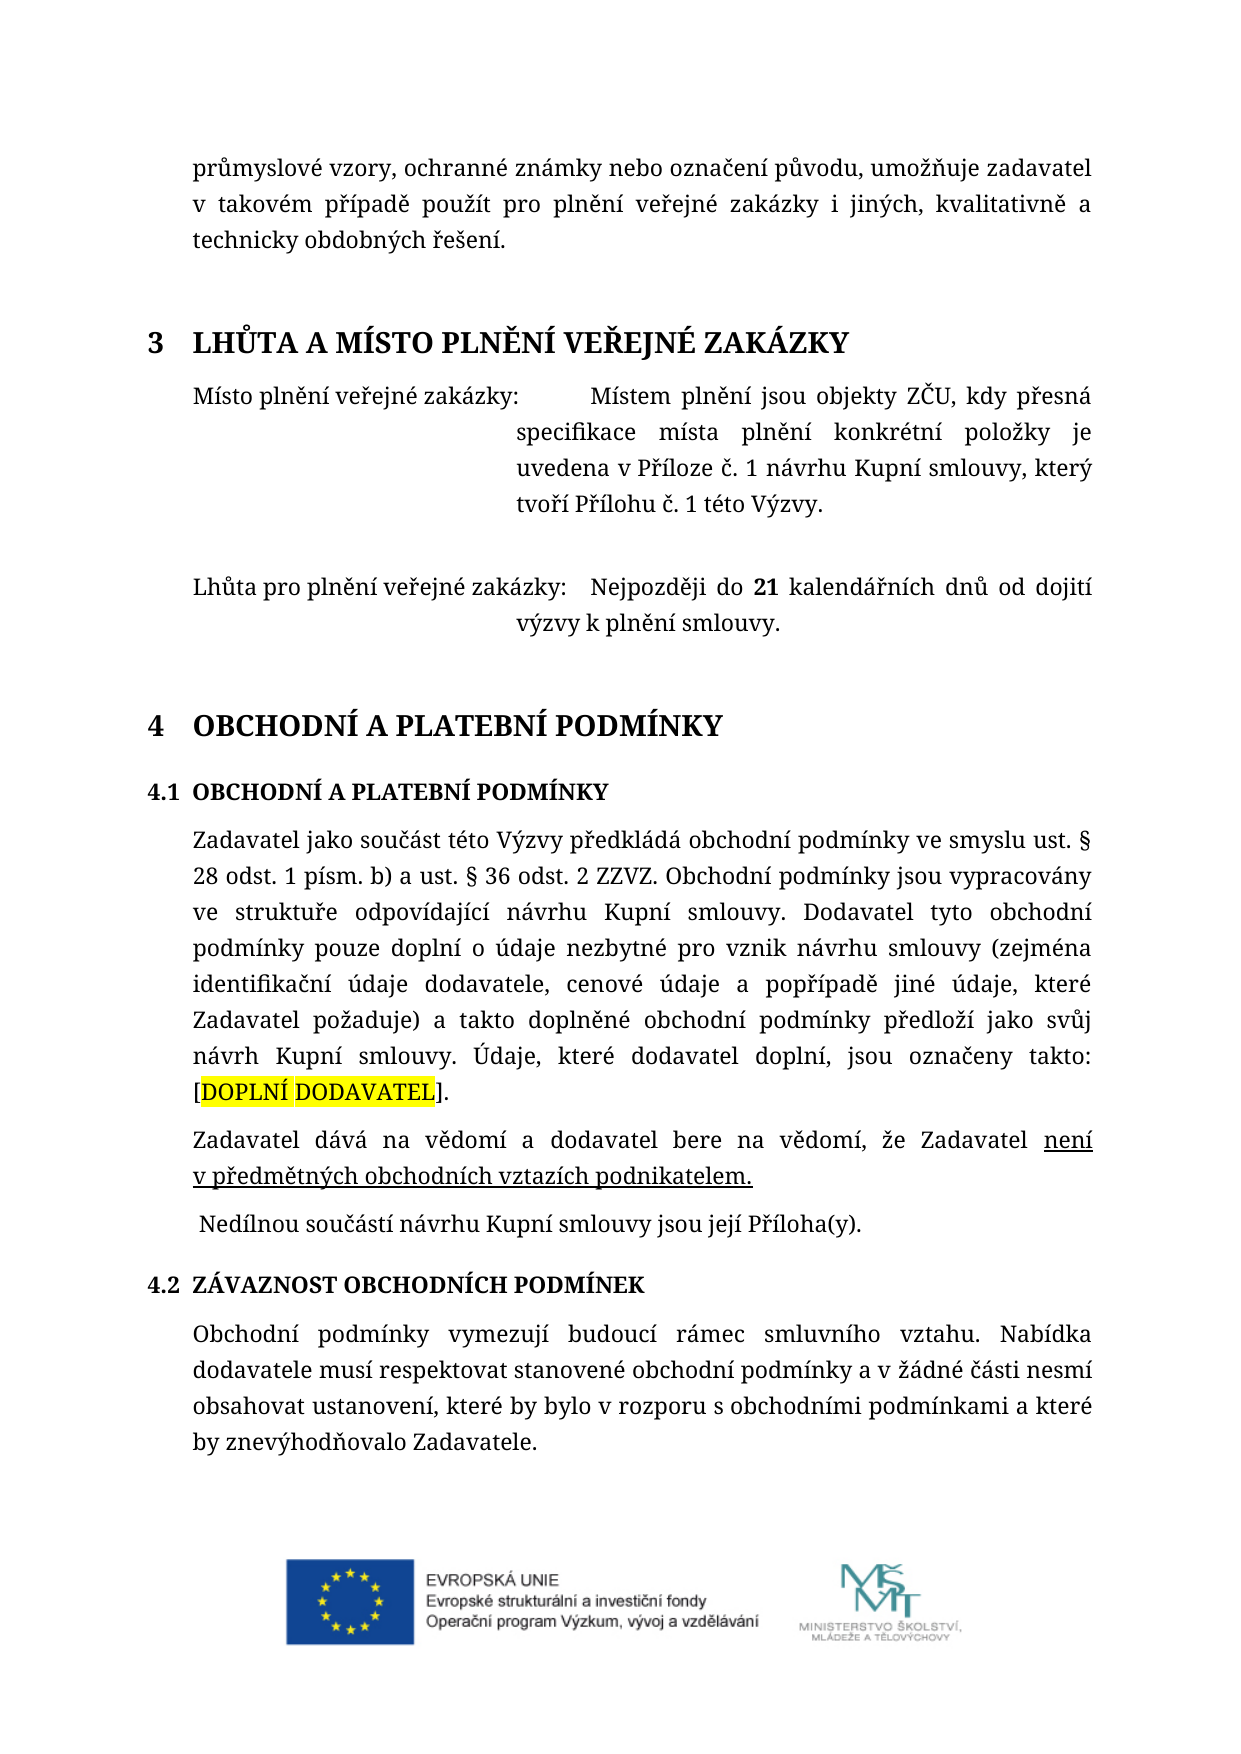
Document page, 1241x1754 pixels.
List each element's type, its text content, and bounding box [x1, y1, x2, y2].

text Obchodní podmínky vymezují budoucí rámec smluvního vztahu. Nabídka dodavatele musí respektovat stanovené obchodní podmínky a v žádné části nesmí obsahovat ustanovení, které by bylo v rozporu s obchodními podmínkami a které by znevýhodňovalo Zadavatele. [192, 1318, 1093, 1457]
subtitle 4.1 OBCHODNÍ A PLATEBNÍ PODMÍNKY [147, 776, 1093, 807]
text Nedílnou součástí návrhu Kupní smlouvy jsou její Příloha(y). [193, 1208, 1093, 1239]
text Zadavatel dává na vědomí a dodavatel bere na vědomí, že Zadavatel není v předmětných obchodních vztazích podnikatelem. [193, 1124, 1093, 1191]
text Zadavatel jako součást této Výzvy předkládá obchodní podmínky ve smyslu ust. § 28 odst. 1 písm. b) a ust. § 36 odst. 2 ZZVZ. Obchodní podmínky jsou vypracovány ve struktuře odpovídající návrhu Kupní smlouvy. Dodavatel tyto obchodní podmínky pouze doplní o údaje nezbytné pro vznik návrhu smlouvy (zejména identifikační údaje dodavatele, cenové údaje a popřípadě jiné údaje, které Zadavatel požaduje) a takto doplněné obchodní podmínky předloží jako svůj návrh Kupní smlouvy. Údaje, které dodavatel doplní, jsou označeny takto: [DOPLNÍ DODAVATEL]. [193, 824, 1093, 1107]
text Lhůta pro plnění veřejné zakázky: Nejpozději do 21 kalendářních dnů od dojití výzvy k plnění smlouvy. [193, 571, 1093, 638]
subtitle 4 OBCHODNÍ A PLATEBNÍ PODMÍNKY [148, 705, 1093, 744]
text Místo plnění veřejné zakázky: Místem plnění jsou objekty ZČU, kdy přesná specifikace místa plnění konkrétní položky je uvedena v Příloze č. 1 návrhu Kupní smlouvy, který tvoří Přílohu č. 1 této Výzvy. [193, 380, 1093, 519]
subtitle 3 LHŮTA A MÍSTO PLNĚNÍ VEŘEJNÉ ZAKÁZKY [148, 322, 1093, 362]
picture [242, 1518, 999, 1687]
subtitle 4.2 ZÁVAZNOST OBCHODNÍCH PODMÍNEK [147, 1269, 1093, 1301]
